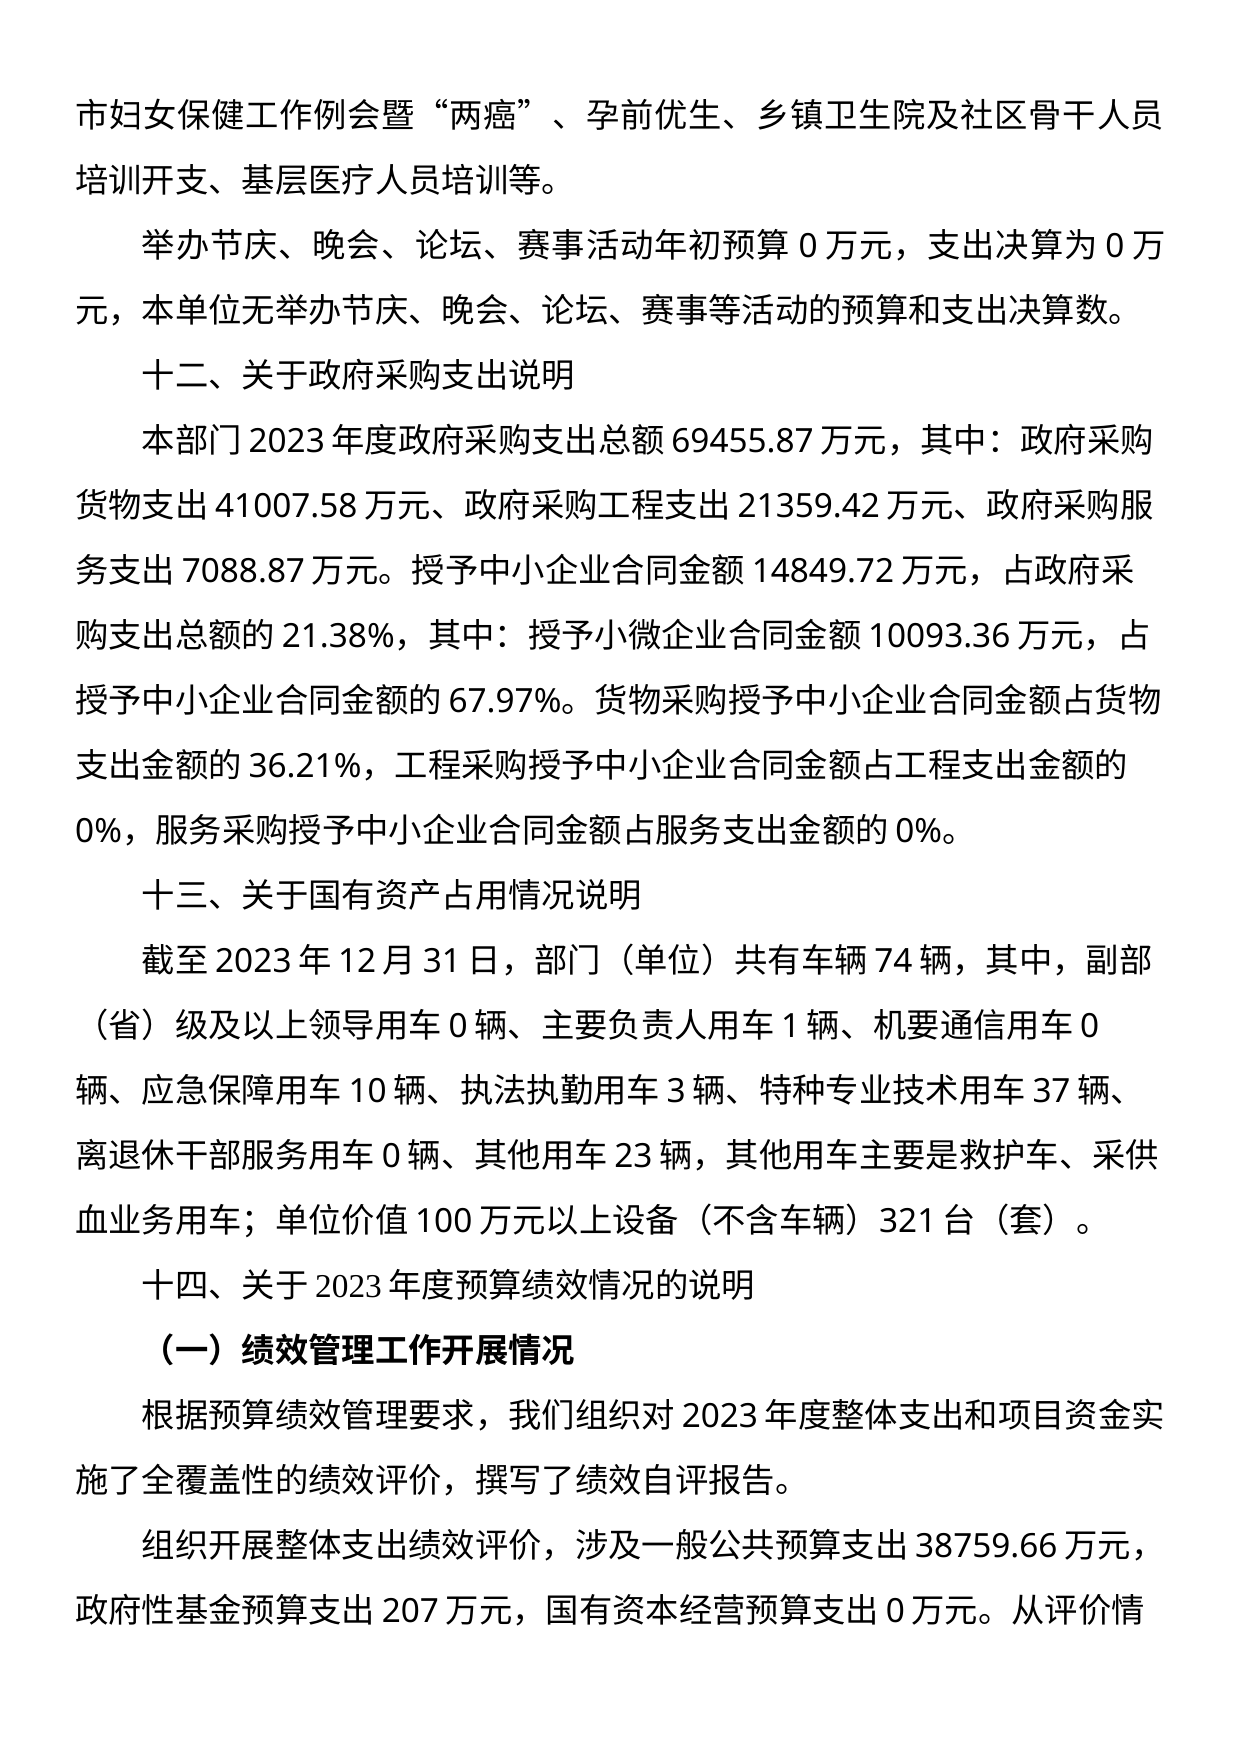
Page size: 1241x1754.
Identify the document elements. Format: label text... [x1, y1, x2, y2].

text （一）绩效管理工作开展情况 [75, 1316, 1165, 1381]
text 截至2023年12月31日，部门（单位）共有车辆74辆，其中，副部（省）级及以上领导用车0辆、主要负责人用车1辆、机要通信用车0辆、应急保障用车10辆、执法执勤用车3辆、特种专业技术用车37辆、离退休干部服务用车0辆、其他用车23辆，其他用车主要是救护车、采供血业务用车；单位价值100万元以上设备（不含车辆）321台（套）。 [75, 926, 1165, 1251]
text 十四、关于2023年度预算绩效情况的说明 [75, 1251, 1165, 1316]
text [75, 81, 1165, 211]
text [75, 1511, 1165, 1641]
text 举办节庆、晚会、论坛、赛事活动年初预算0万元，支出决算为0万元，本单位无举办节庆、晚会、论坛、赛事等活动的预算和支出决算数。 [75, 211, 1165, 341]
text 本部门2023年度政府采购支出总额69455.87万元，其中：政府采购货物支出41007.58万元、政府采购工程支出21359.42万元、政府采购服务支出7088.87万元。授予中小企业合同金额14849.72万元，占政府采购支出总额的21.38%，其中：授予小微企业合同金额10093.36万元，占授予中小企业合同金额的67.97%。货物采购授予中小企业合同金额占货物支出金额的36.21%，工程采购授予中小企业合同金额占工程支出金额的0%，服务采购授予中小企业合同金额占服务支出金额的0%。 [75, 406, 1165, 861]
text 根据预算绩效管理要求，我们组织对2023年度整体支出和项目资金实施了全覆盖性的绩效评价，撰写了绩效自评报告。 [75, 1381, 1165, 1511]
text 十三、关于国有资产占用情况说明 [75, 861, 1165, 926]
text 十二、关于政府采购支出说明 [75, 341, 1165, 406]
